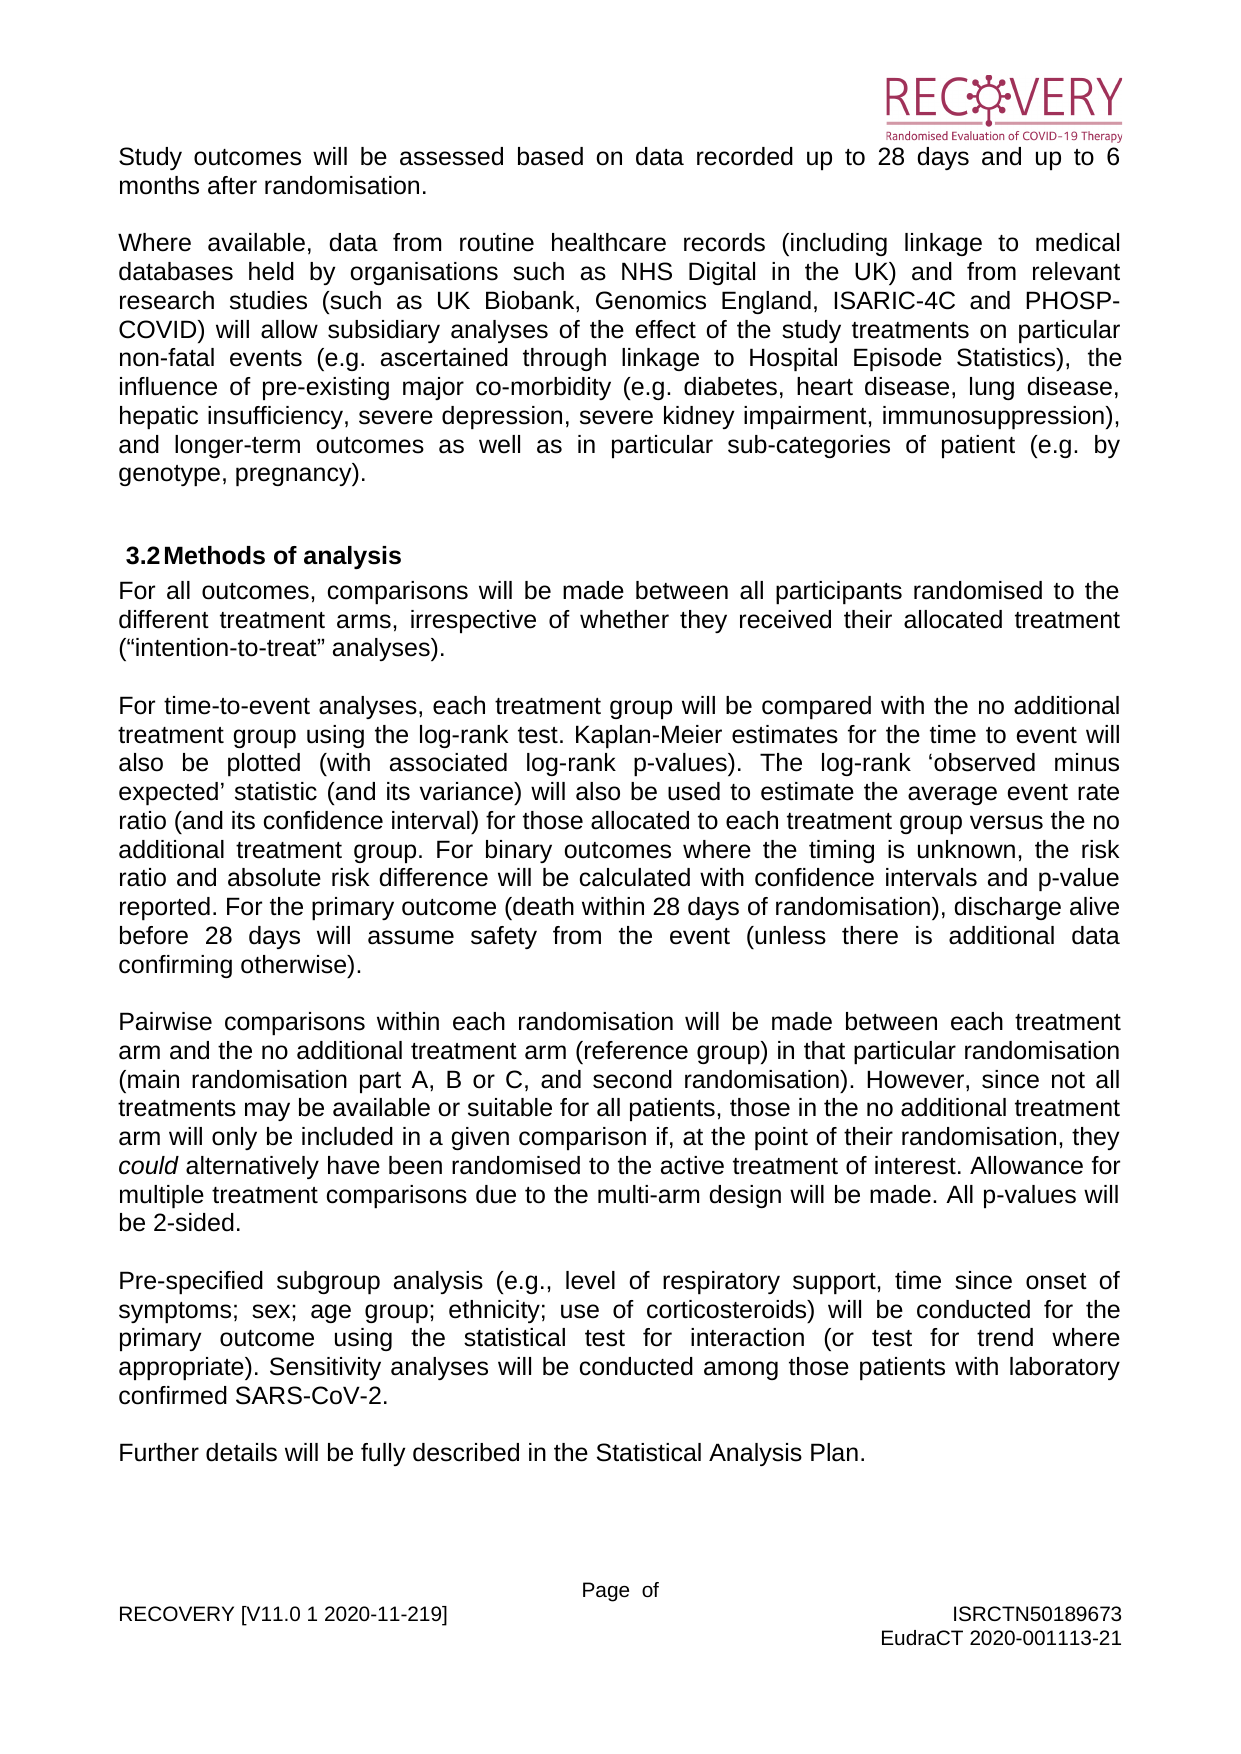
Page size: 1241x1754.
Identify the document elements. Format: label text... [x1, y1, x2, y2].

text For time-to-event analyses, each treatment group will be compared with the no additional treatment group using the log-rank test. Kaplan-Meier estimates for the time to event will also be plotted (with associated log-rank p-values). The log-rank ‘observed minus expected’ statistic (and its variance) will also be used to estimate the average event rate ratio (and its confidence interval) for those allocated to each treatment group versus the no additional treatment group. For binary outcomes where the timing is unknown, the risk ratio and absolute risk difference will be calculated with confidence intervals and p-value reported. For the primary outcome (death within 28 days of randomisation), discharge alive before 28 days will assume safety from the event (unless there is additional data confirming otherwise). [118, 691, 1122, 978]
text Pairwise comparisons within each randomisation will be made between each treatment arm and the no additional treatment arm (reference group) in that particular randomisation (main randomisation part A, B or C, and second randomisation). However, since not all treatments may be available or suitable for all patients, those in the no additional treatment arm will only be included in a given comparison if, at the point of their randomisation, they could alternatively have been randomised to the active treatment of interest. Allowance for multiple treatment comparisons due to the multi-arm design will be made. All p-values will be 2-sided. [118, 1007, 1122, 1237]
text Further details will be fully described in the Statistical Analysis Plan. [118, 1438, 1122, 1467]
text Pre-specified subgroup analysis (e.g., level of respiratory support, time since onset of symptoms; sex; age group; ethnicity; use of corticosteroids) will be conducted for the primary outcome using the statistical test for interaction (or test for trend where appropriate). Sensitivity analyses will be conducted among those patients with laboratory confirmed SARS-CoV-2. [118, 1266, 1122, 1410]
text Study outcomes will be assessed based on data recorded up to 28 days and up to 6 months after randomisation. [118, 142, 1122, 200]
text Where available, data from routine healthcare records (including linkage to medical databases held by organisations such as NHS Digital in the UK) and from relevant research studies (such as UK Biobank, Genomics England, ISARIC-4C and PHOSP-COVID) will allow subsidiary analyses of the effect of the study treatments on particular non-fatal events (e.g. ascertained through linkage to Hospital Episode Statistics), the influence of pre-existing major co-morbidity (e.g. diabetes, heart disease, lung disease, hepatic insufficiency, severe depression, severe kidney impairment, immunosuppression), and longer-term outcomes as well as in particular sub-categories of patient (e.g. by genotype, pregnancy). [118, 228, 1122, 487]
subtitle Methods of analysis [126, 541, 1122, 570]
picture [886, 75, 1123, 143]
text For all outcomes, comparisons will be made between all participants randomised to the different treatment arms, irrespective of whether they received their allocated treatment (“intention-to-treat” analyses). [118, 576, 1122, 662]
